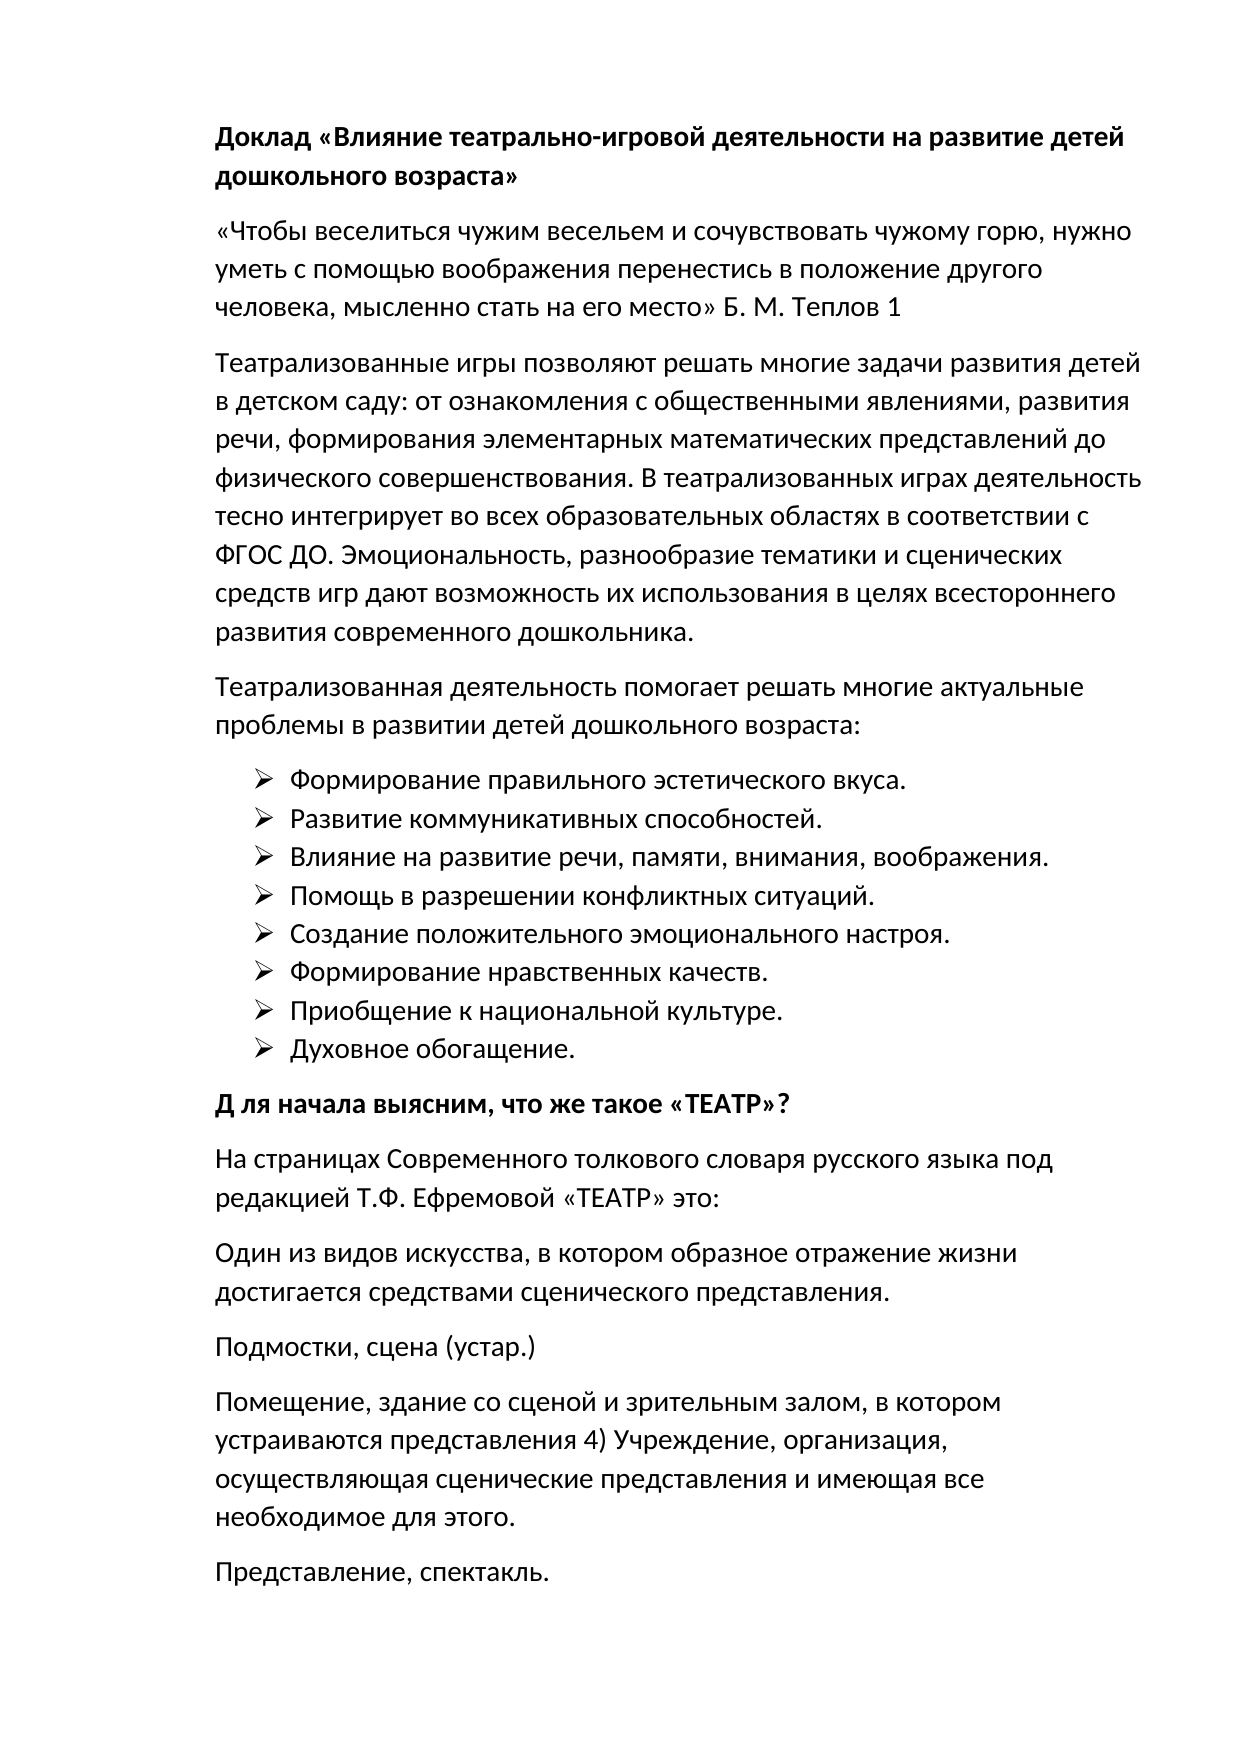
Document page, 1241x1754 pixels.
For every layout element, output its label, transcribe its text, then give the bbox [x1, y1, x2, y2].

text Театрализованные игры позволяют решать многие задачи развития детей в детском саду: от ознакомления с общественными явлениями, развития речи, формирования элементарных математических представлений до физического совершенствования. В театрализованных играх деятельность тесно интегрирует во всех образовательных областях в соответствии с ФГОС ДО. Эмоциональность, разнообразие тематики и сценических средств игр дают возможность их использования в целях всестороннего развития современного дошкольника. [215, 344, 1152, 648]
text Представление, спектакль. [215, 1553, 1152, 1589]
text Театрализованная деятельность помогает решать многие актуальные проблемы в развитии детей дошкольного возраста: [215, 668, 1152, 742]
list Формирование правильного эстетического вкуса. [252, 761, 1152, 797]
text «Чтобы веселиться чужим весельем и сочувствовать чужому горю, нужно уметь с помощью воображения перенестись в положение другого человека, мысленно стать на его место» Б. М. Теплов 1 [215, 212, 1152, 324]
list Духовное обогащение. [252, 1030, 1152, 1066]
text Доклад «Влияние театрально-игровой деятельности на развитие детей дошкольного возраста» [215, 118, 1152, 192]
list Влияние на развитие речи, памяти, внимания, воображения. [252, 838, 1152, 874]
list Формирование нравственных качеств. [252, 953, 1152, 989]
list Приобщение к национальной культуре. [252, 992, 1152, 1028]
text На страницах Современного толкового словаря русского языка под редакцией Т.Ф. Ефремовой «ТЕАТР» это: [215, 1141, 1152, 1215]
text Один из видов искусства, в котором образное отражение жизни достигается средствами сценического представления. [215, 1234, 1152, 1308]
list Развитие коммуникативных способностей. [252, 800, 1152, 835]
list Помощь в разрешении конфликтных ситуаций. [252, 877, 1152, 912]
text Д ля начала выясним, что же такое «ТЕАТР»? [215, 1086, 1152, 1121]
text Помещение, здание со сценой и зрительным залом, в котором устраиваются представления 4) Учреждение, организация, осуществляющая сценические представления и имеющая все необходимое для этого. [215, 1383, 1152, 1534]
text Подмостки, сцена (устар.) [215, 1328, 1152, 1363]
list Создание положительного эмоционального настроя. [252, 915, 1152, 951]
